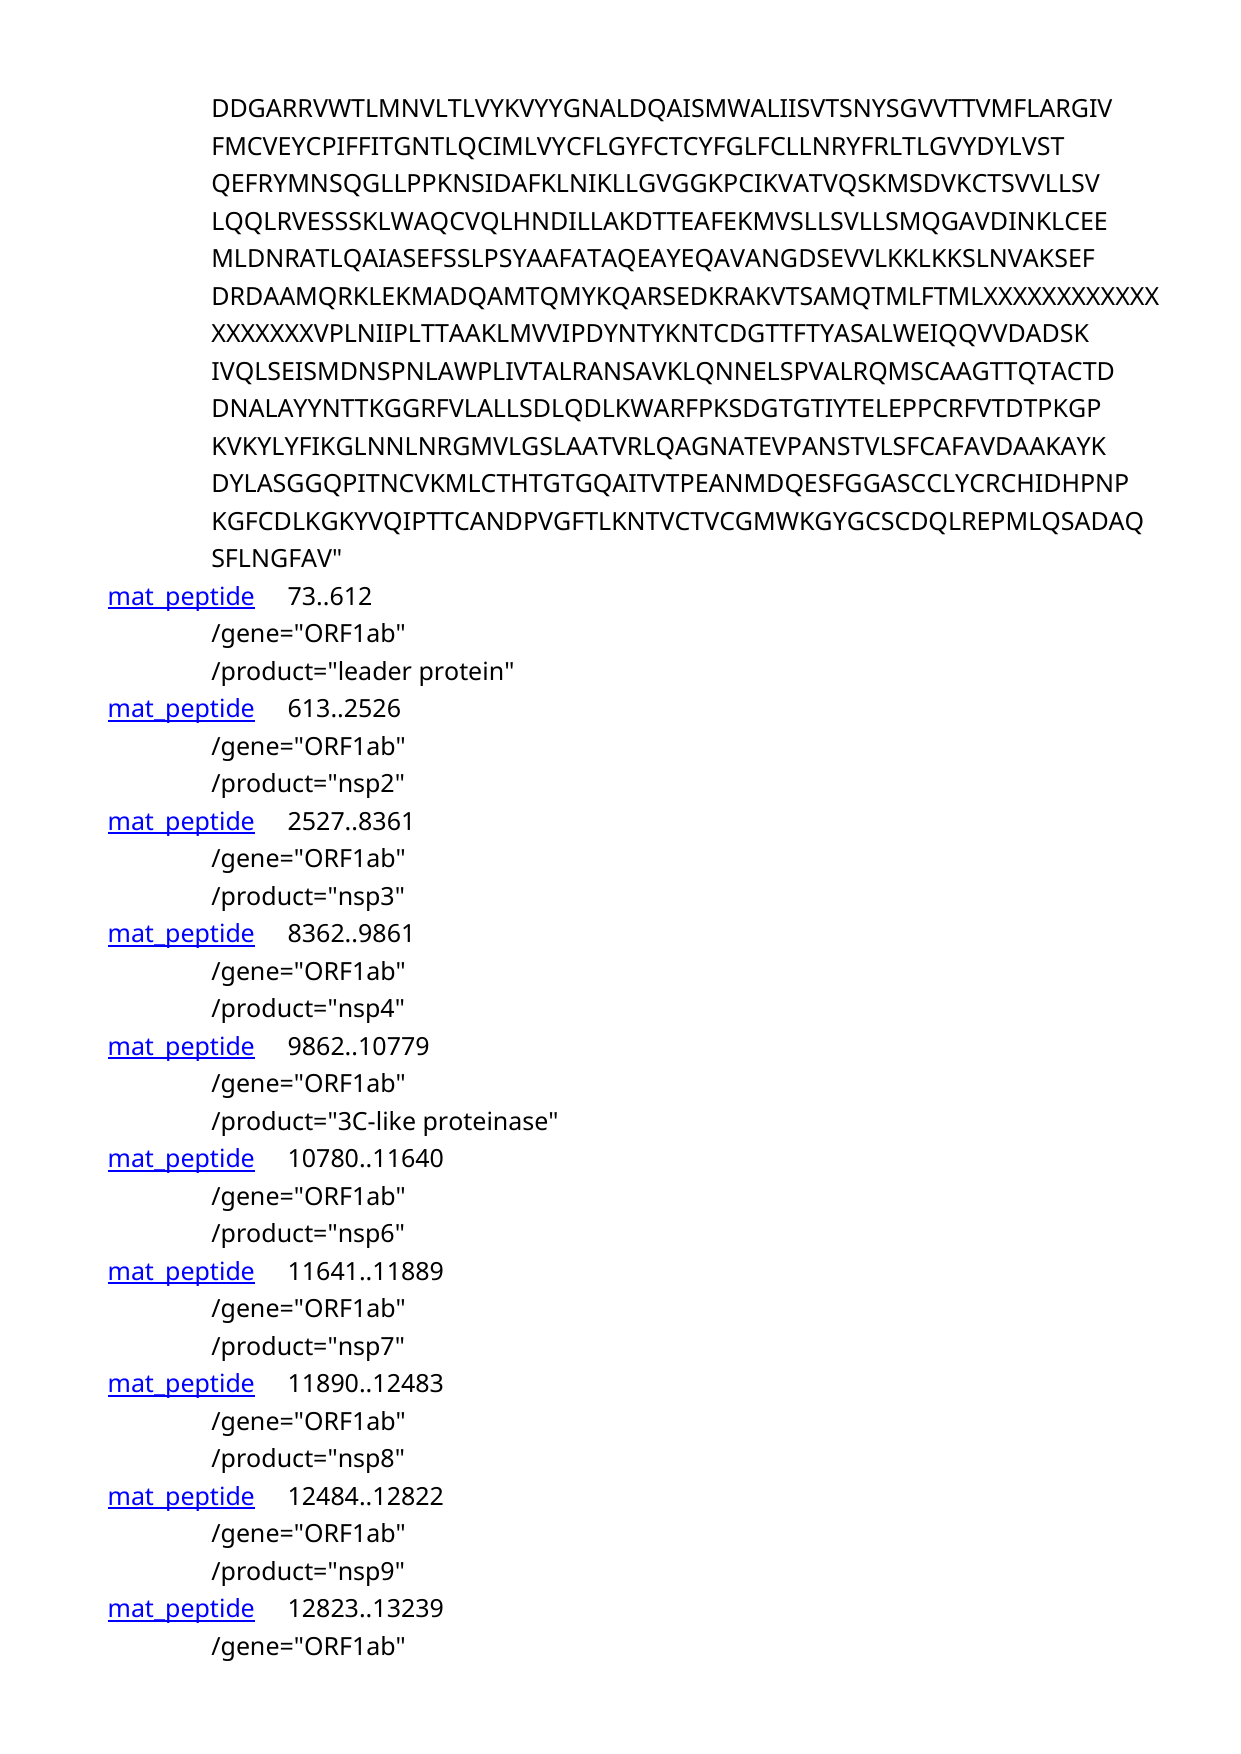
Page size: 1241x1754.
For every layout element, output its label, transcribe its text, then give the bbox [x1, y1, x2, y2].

text LQQLRVESSSKLWAQCVQLHNDILLAKDTTEAFEKMVSLLSVLLSMQGAVDINKLCEE [75, 202, 1165, 239]
text /gene="ORF1ab" [75, 1514, 1165, 1552]
text /product="nsp9" [75, 1552, 1165, 1589]
text /product="nsp4" [75, 989, 1165, 1027]
text /product="3C-like proteinase" [75, 1102, 1165, 1139]
text DRDAAMQRKLEKMADQAMTQMYKQARSEDKRAKVTSAMQTMLFTMLXXXXXXXXXXXX [75, 277, 1165, 314]
text /gene="ORF1ab" [75, 614, 1165, 652]
text /product="leader protein" [75, 652, 1165, 689]
text mat_peptide 2527..8361 [75, 802, 1165, 839]
text QEFRYMNSQGLLPPKNSIDAFKLNIKLLGVGGKPCIKVATVQSKMSDVKCTSVVLLSV [75, 164, 1165, 202]
text mat_peptide 11890..12483 [75, 1364, 1165, 1402]
text mat_peptide 12823..13239 [75, 1589, 1165, 1627]
text /gene="ORF1ab" [75, 952, 1165, 989]
text DYLASGGQPITNCVKMLCTHTGTGQAITVTPEANMDQESFGGASCCLYCRCHIDHPNP [75, 464, 1165, 502]
text /gene="ORF1ab" [75, 727, 1165, 764]
text /product="nsp6" [75, 1214, 1165, 1252]
text /gene="ORF1ab" [75, 1064, 1165, 1102]
text KGFCDLKGKYVQIPTTCANDPVGFTLKNTVCTVCGMWKGYGCSCDQLREPMLQSADAQ [75, 502, 1165, 539]
text FMCVEYCPIFFITGNTLQCIMLVYCFLGYFCTCYFGLFCLLNRYFRLTLGVYDYLVST [75, 127, 1165, 164]
text mat_peptide 73..612 [75, 577, 1165, 614]
text /gene="ORF1ab" [75, 1402, 1165, 1439]
text /gene="ORF1ab" [75, 1627, 1165, 1664]
text /product="nsp2" [75, 764, 1165, 802]
text SFLNGFAV" [75, 539, 1165, 577]
text /product="nsp8" [75, 1439, 1165, 1477]
text /product="nsp3" [75, 877, 1165, 914]
text /gene="ORF1ab" [75, 1177, 1165, 1214]
text /gene="ORF1ab" [75, 839, 1165, 877]
text DNALAYYNTTKGGRFVLALLSDLQDLKWARFPKSDGTGTIYTELEPPCRFVTDTPKGP [75, 389, 1165, 427]
text /gene="ORF1ab" [75, 1289, 1165, 1327]
text MLDNRATLQAIASEFSSLPSYAAFATAQEAYEQAVANGDSEVVLKKLKKSLNVAKSEF [75, 239, 1165, 277]
text mat_peptide 12484..12822 [75, 1477, 1165, 1514]
text mat_peptide 8362..9861 [75, 914, 1165, 952]
text DDGARRVWTLMNVLTLVYKVYYGNALDQAISMWALIISVTSNYSGVVTTVMFLARGIV [75, 89, 1165, 127]
text KVKYLYFIKGLNNLNRGMVLGSLAATVRLQAGNATEVPANSTVLSFCAFAVDAAKAYK [75, 427, 1165, 464]
text /product="nsp7" [75, 1327, 1165, 1364]
text mat_peptide 9862..10779 [75, 1027, 1165, 1064]
text IVQLSEISMDNSPNLAWPLIVTALRANSAVKLQNNELSPVALRQMSCAAGTTQTACTD [75, 352, 1165, 389]
text XXXXXXXVPLNIIPLTTAAKLMVVIPDYNTYKNTCDGTTFTYASALWEIQQVVDADSK [75, 314, 1165, 352]
text mat_peptide 11641..11889 [75, 1252, 1165, 1289]
text mat_peptide 613..2526 [75, 689, 1165, 727]
text mat_peptide 10780..11640 [75, 1139, 1165, 1177]
